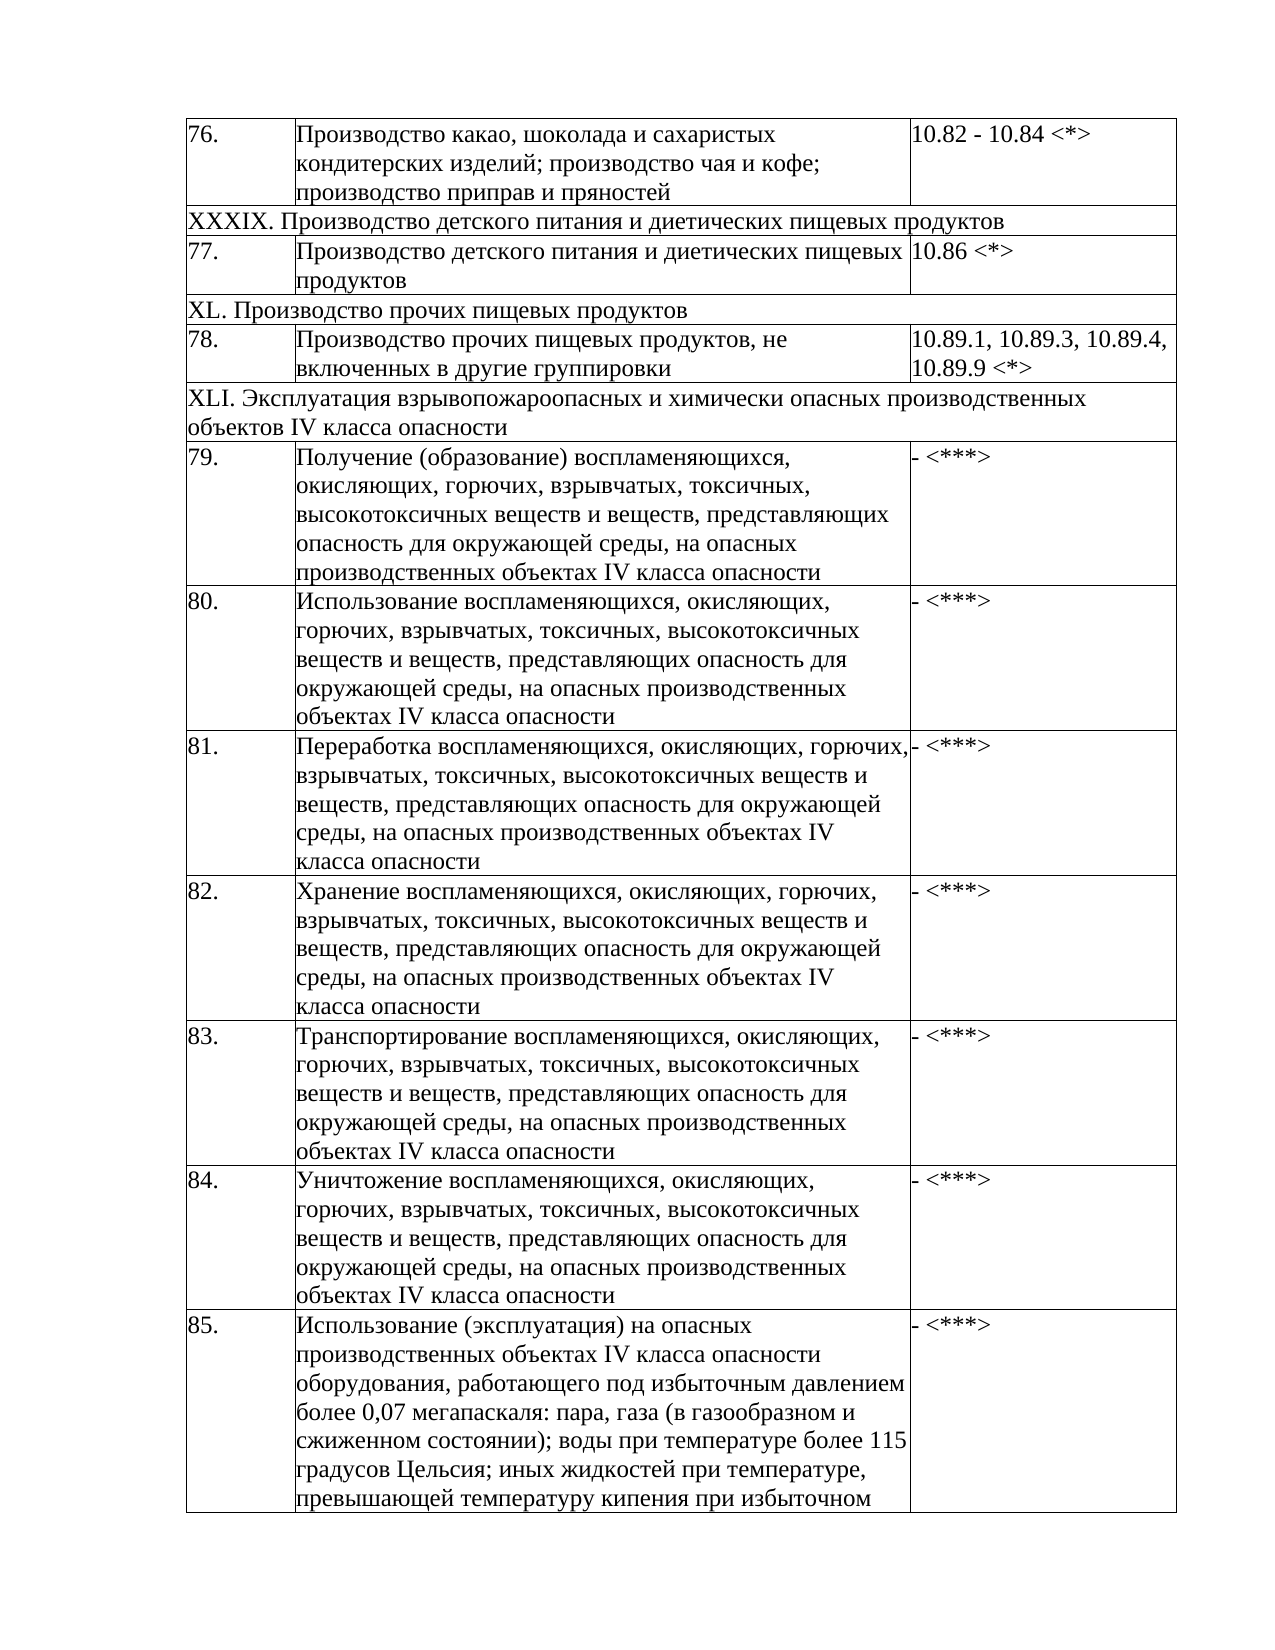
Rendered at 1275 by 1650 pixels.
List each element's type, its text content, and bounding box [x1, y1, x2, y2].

table_cell Производство детского питания и диетических пищевых продуктов [296, 236, 910, 294]
table_cell 77. [187, 236, 295, 294]
table_cell 10.82 - 10.84 <*> [911, 119, 1176, 205]
table_cell 78. [187, 325, 295, 382]
table_cell Получение (образование) воспламеняющихся, окисляющих, горючих, взрывчатых, токсичных, высокотоксичных веществ и веществ, представляющих опасность для окружающей среды, на опасных производственных объектах IV класса опасности [296, 442, 910, 585]
table_cell 76. [187, 119, 295, 205]
table_cell 85. [187, 1310, 295, 1512]
table_cell - <***> [911, 1021, 1176, 1164]
table_cell 79. [187, 442, 295, 585]
table_cell Использование воспламеняющихся, окисляющих, горючих, взрывчатых, токсичных, высокотоксичных веществ и веществ, представляющих опасность для окружающей среды, на опасных производственных объектах IV класса опасности [296, 586, 910, 730]
table_cell XXXIX. Производство детского питания и диетических пищевых продуктов [187, 206, 1176, 235]
table_cell - <***> [911, 586, 1176, 730]
table_cell 82. [187, 876, 295, 1020]
table_cell 81. [187, 731, 295, 875]
table_cell 80. [187, 586, 295, 730]
table_cell XL. Производство прочих пищевых продуктов [187, 295, 1176, 323]
table_cell - <***> [911, 876, 1176, 1020]
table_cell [296, 1310, 910, 1512]
table_cell Уничтожение воспламеняющихся, окисляющих, горючих, взрывчатых, токсичных, высокотоксичных веществ и веществ, представляющих опасность для окружающей среды, на опасных производственных объектах IV класса опасности [296, 1166, 910, 1309]
table_cell 84. [187, 1166, 295, 1309]
table_cell - <***> [911, 731, 1176, 875]
table_cell Переработка воспламеняющихся, окисляющих, горючих, взрывчатых, токсичных, высокотоксичных веществ и веществ, представляющих опасность для окружающей среды, на опасных производственных объектах IV класса опасности [296, 731, 910, 875]
table_cell 10.86 <*> [911, 236, 1176, 294]
table_cell Хранение воспламеняющихся, окисляющих, горючих, взрывчатых, токсичных, высокотоксичных веществ и веществ, представляющих опасность для окружающей среды, на опасных производственных объектах IV класса опасности [296, 876, 910, 1020]
table_cell - <***> [911, 1166, 1176, 1309]
table_cell Производство прочих пищевых продуктов, не включенных в другие группировки [296, 325, 910, 382]
table_cell - <***> [911, 1310, 1176, 1512]
table_cell Транспортирование воспламеняющихся, окисляющих, горючих, взрывчатых, токсичных, высокотоксичных веществ и веществ, представляющих опасность для окружающей среды, на опасных производственных объектах IV класса опасности [296, 1021, 910, 1164]
table_cell 10.89.1, 10.89.3, 10.89.4, 10.89.9 <*> [911, 325, 1176, 382]
table_cell Производство какао, шоколада и сахаристых кондитерских изделий; производство чая и кофе; производство приправ и пряностей [296, 119, 910, 205]
table_cell - <***> [911, 442, 1176, 585]
table_cell XLI. Эксплуатация взрывопожароопасных и химически опасных производственных объектов IV класса опасности [187, 383, 1176, 441]
table_cell 83. [187, 1021, 295, 1164]
